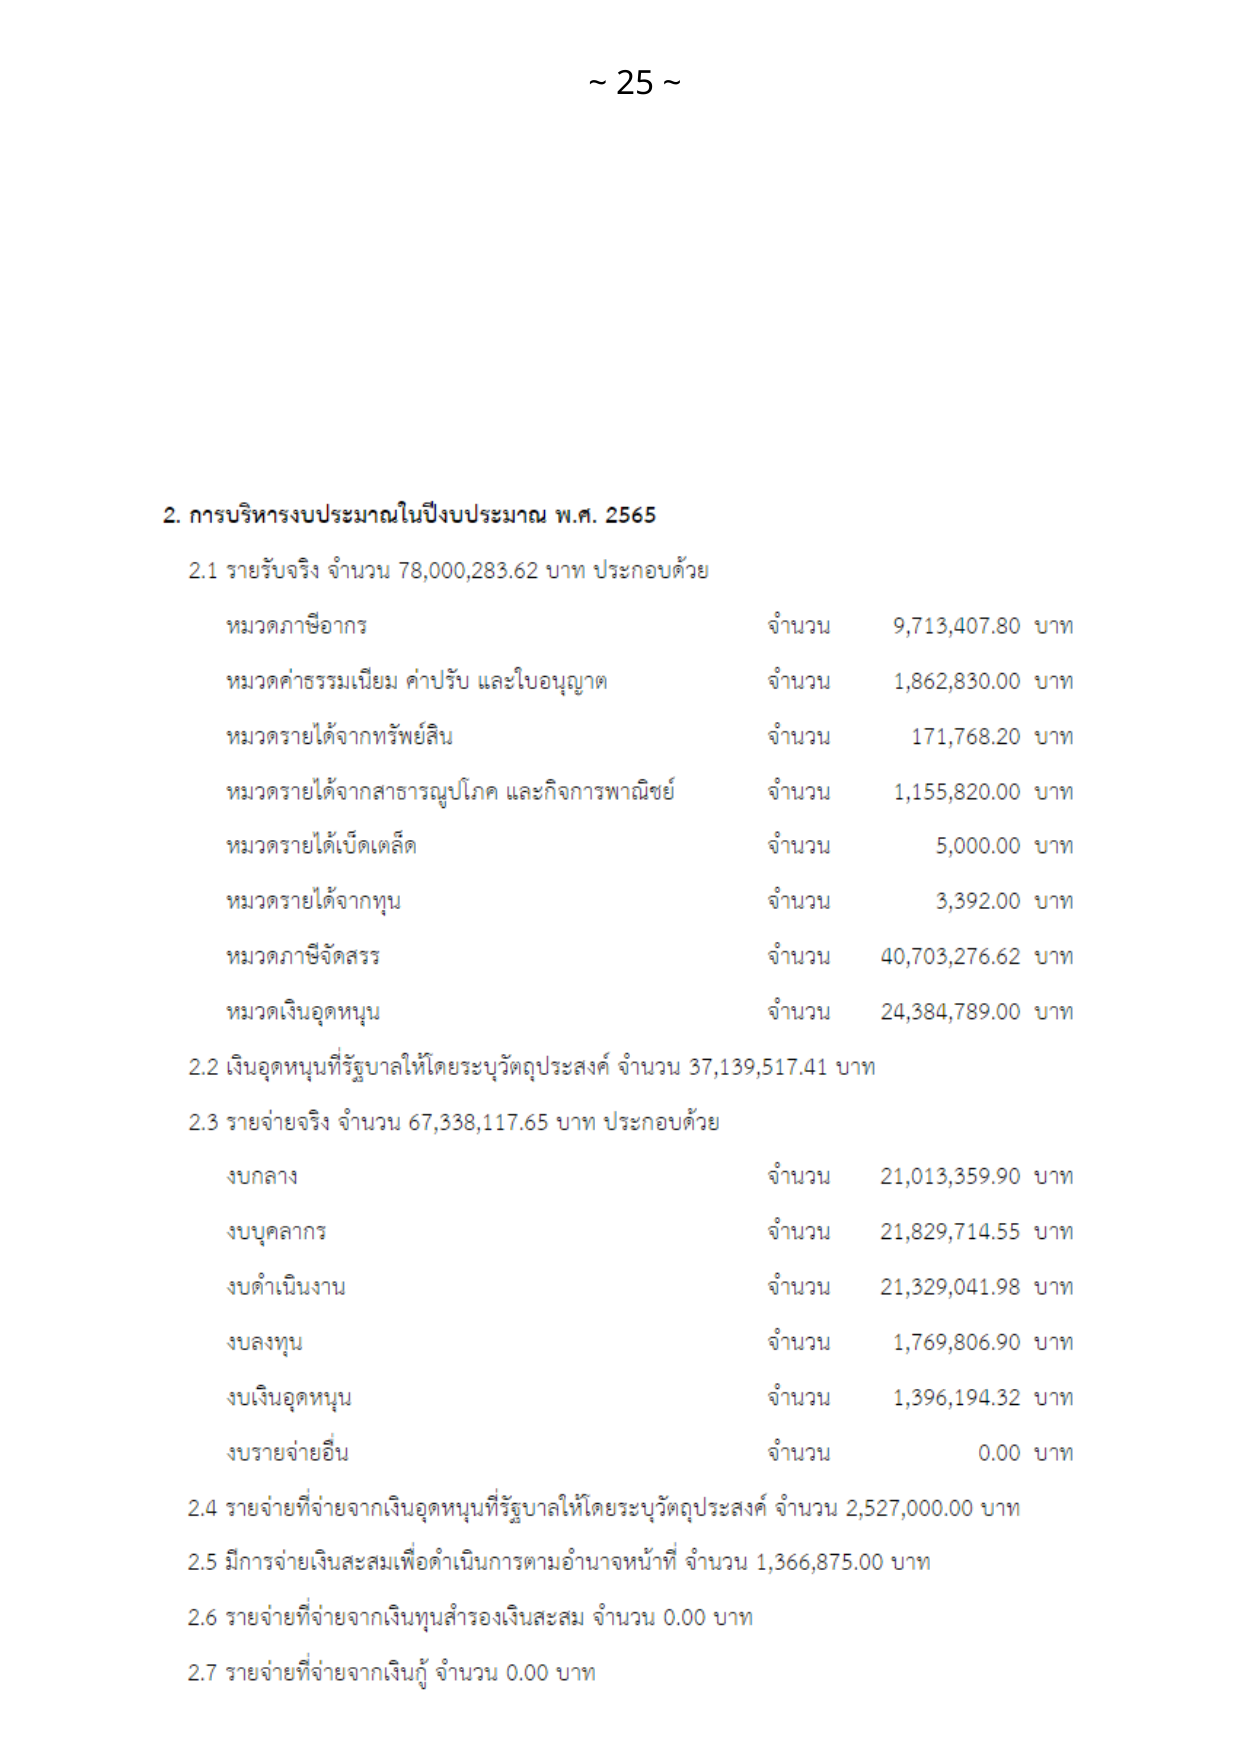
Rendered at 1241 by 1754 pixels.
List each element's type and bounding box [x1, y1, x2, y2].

picture [125, 488, 1156, 1705]
